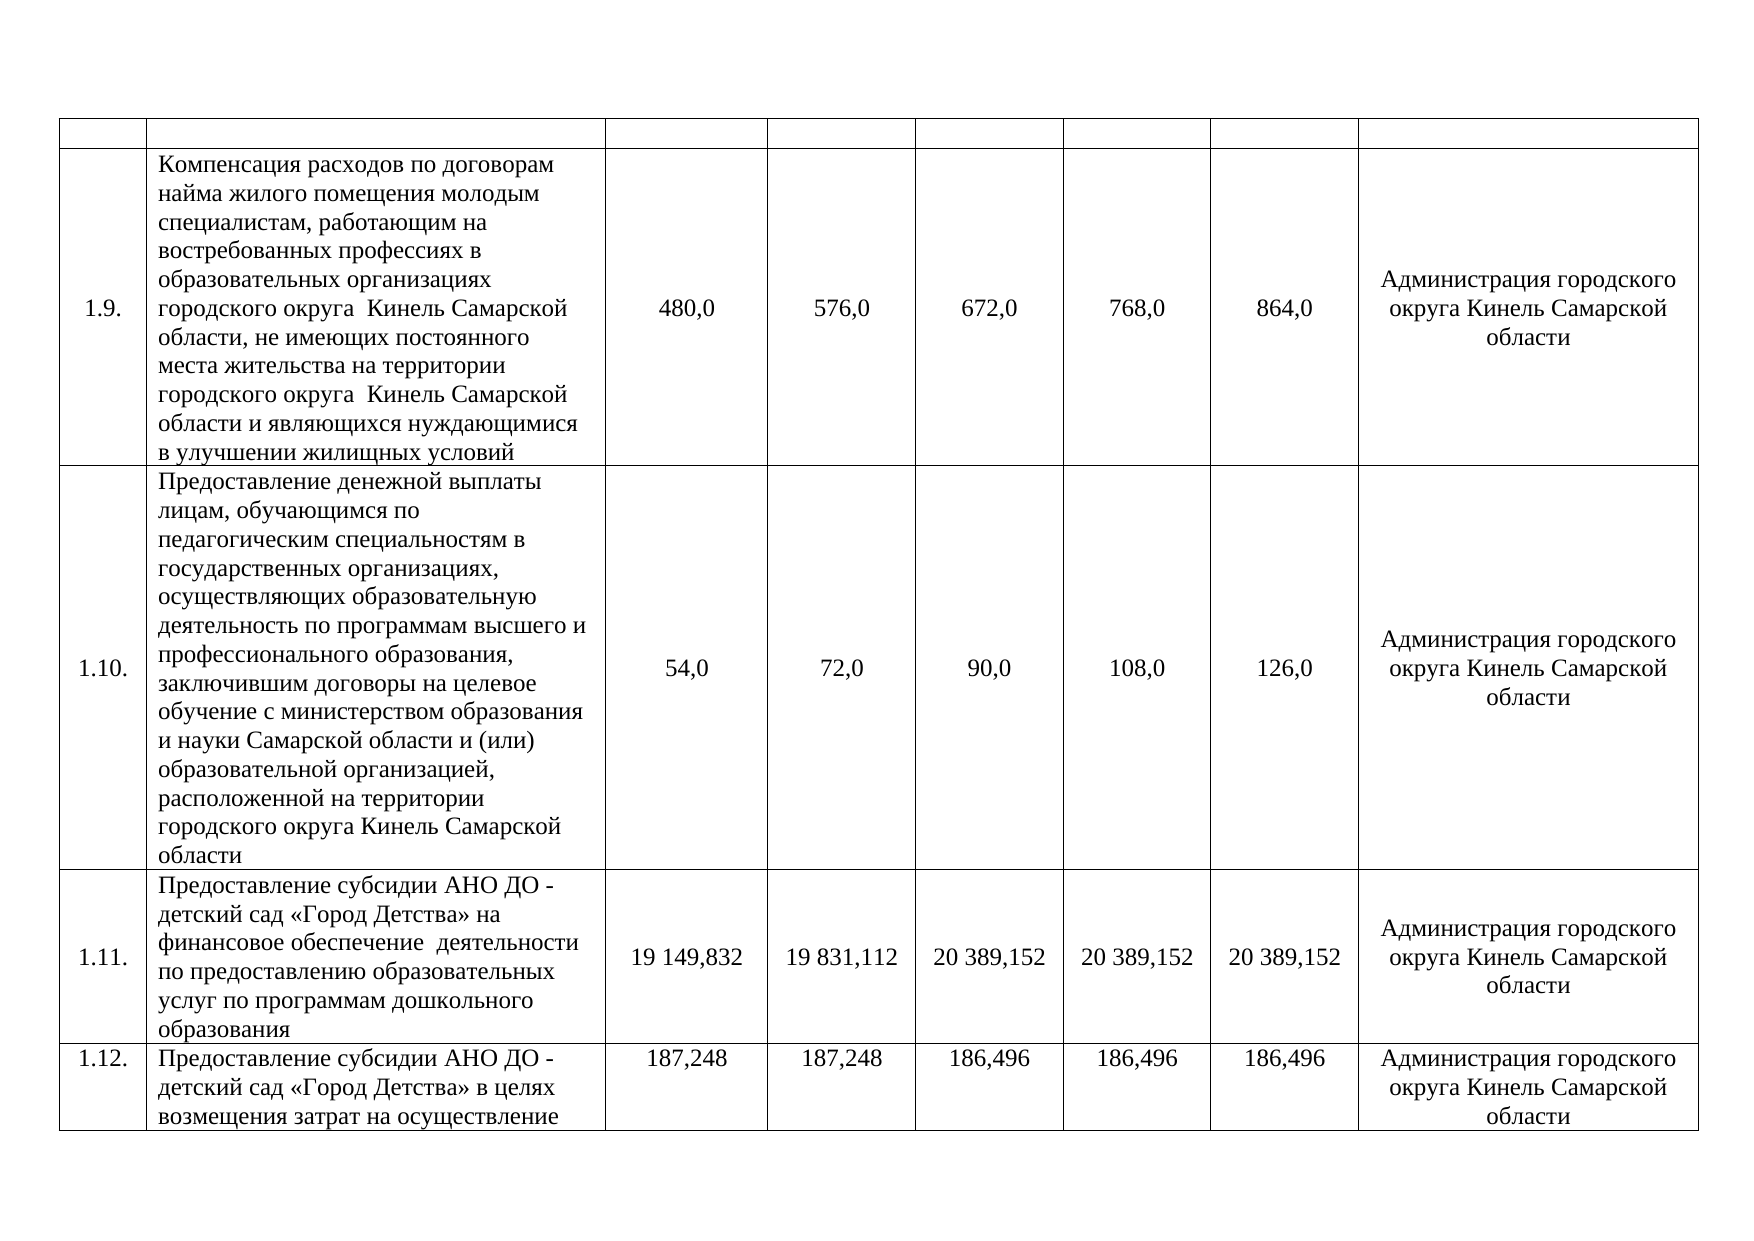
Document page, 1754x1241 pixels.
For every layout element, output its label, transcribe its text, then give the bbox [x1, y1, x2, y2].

table_cell [1359, 119, 1698, 148]
table_cell Предоставление денежной выплаты лицам, обучающимся по педагогическим специальностям в государственных организациях, осуществляющих образовательную деятельность по программам высшего и профессионального образования, заключившим договоры на целевое обучение с министерством образования и науки Самарской области и (или) образовательной организацией, расположенной на территории городского округа Кинель Самарской области [147, 466, 605, 869]
table_cell 20 389,152 [916, 870, 1063, 1042]
table_cell [606, 119, 767, 148]
table_cell [768, 119, 915, 148]
table_cell [916, 119, 1063, 148]
table_cell 480,0 [606, 149, 767, 465]
table_cell 108,0 [1064, 466, 1210, 869]
table_cell 672,0 [916, 149, 1063, 465]
table_cell 864,0 [1211, 149, 1358, 465]
table_cell Администрация городского округа Кинель Самарской области [1359, 149, 1698, 465]
table_cell 20 389,152 [1211, 870, 1358, 1042]
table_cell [147, 1044, 605, 1130]
table_cell 1.9. [60, 149, 146, 465]
table_cell 187,248 [768, 1044, 915, 1130]
table_cell [147, 119, 605, 148]
table_cell Предоставление субсидии АНО ДО - детский сад «Город Детства» на финансовое обеспечение деятельности по предоставлению образовательных услуг по программам дошкольного образования [147, 870, 605, 1042]
table_cell 186,496 [916, 1044, 1063, 1130]
table_cell 187,248 [606, 1044, 767, 1130]
table_cell 1.11. [60, 870, 146, 1042]
table_cell 186,496 [1064, 1044, 1210, 1130]
table_cell Администрация городского округа Кинель Самарской области [1359, 466, 1698, 869]
table_cell [1064, 119, 1210, 148]
table_cell 19 831,112 [768, 870, 915, 1042]
table_cell 54,0 [606, 466, 767, 869]
table_cell Администрация городского округа Кинель Самарской области [1359, 870, 1698, 1042]
table_cell 186,496 [1211, 1044, 1358, 1130]
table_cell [1359, 1044, 1698, 1130]
table_cell Компенсация расходов по договорам найма жилого помещения молодым специалистам, работающим на востребованных профессиях в образовательных организациях городского округа Кинель Самарской области, не имеющих постоянного места жительства на территории городского округа Кинель Самарской области и являющихся нуждающимися в улучшении жилищных условий [147, 149, 605, 465]
table_cell 20 389,152 [1064, 870, 1210, 1042]
table_cell 1.10. [60, 466, 146, 869]
table_cell 1.12. [60, 1044, 146, 1130]
table_cell 19 149,832 [606, 870, 767, 1042]
table_cell 768,0 [1064, 149, 1210, 465]
table_cell [1211, 119, 1358, 148]
table_cell 576,0 [768, 149, 915, 465]
table_cell [60, 119, 146, 148]
table_cell 126,0 [1211, 466, 1358, 869]
table_cell 72,0 [768, 466, 915, 869]
table_cell 90,0 [916, 466, 1063, 869]
